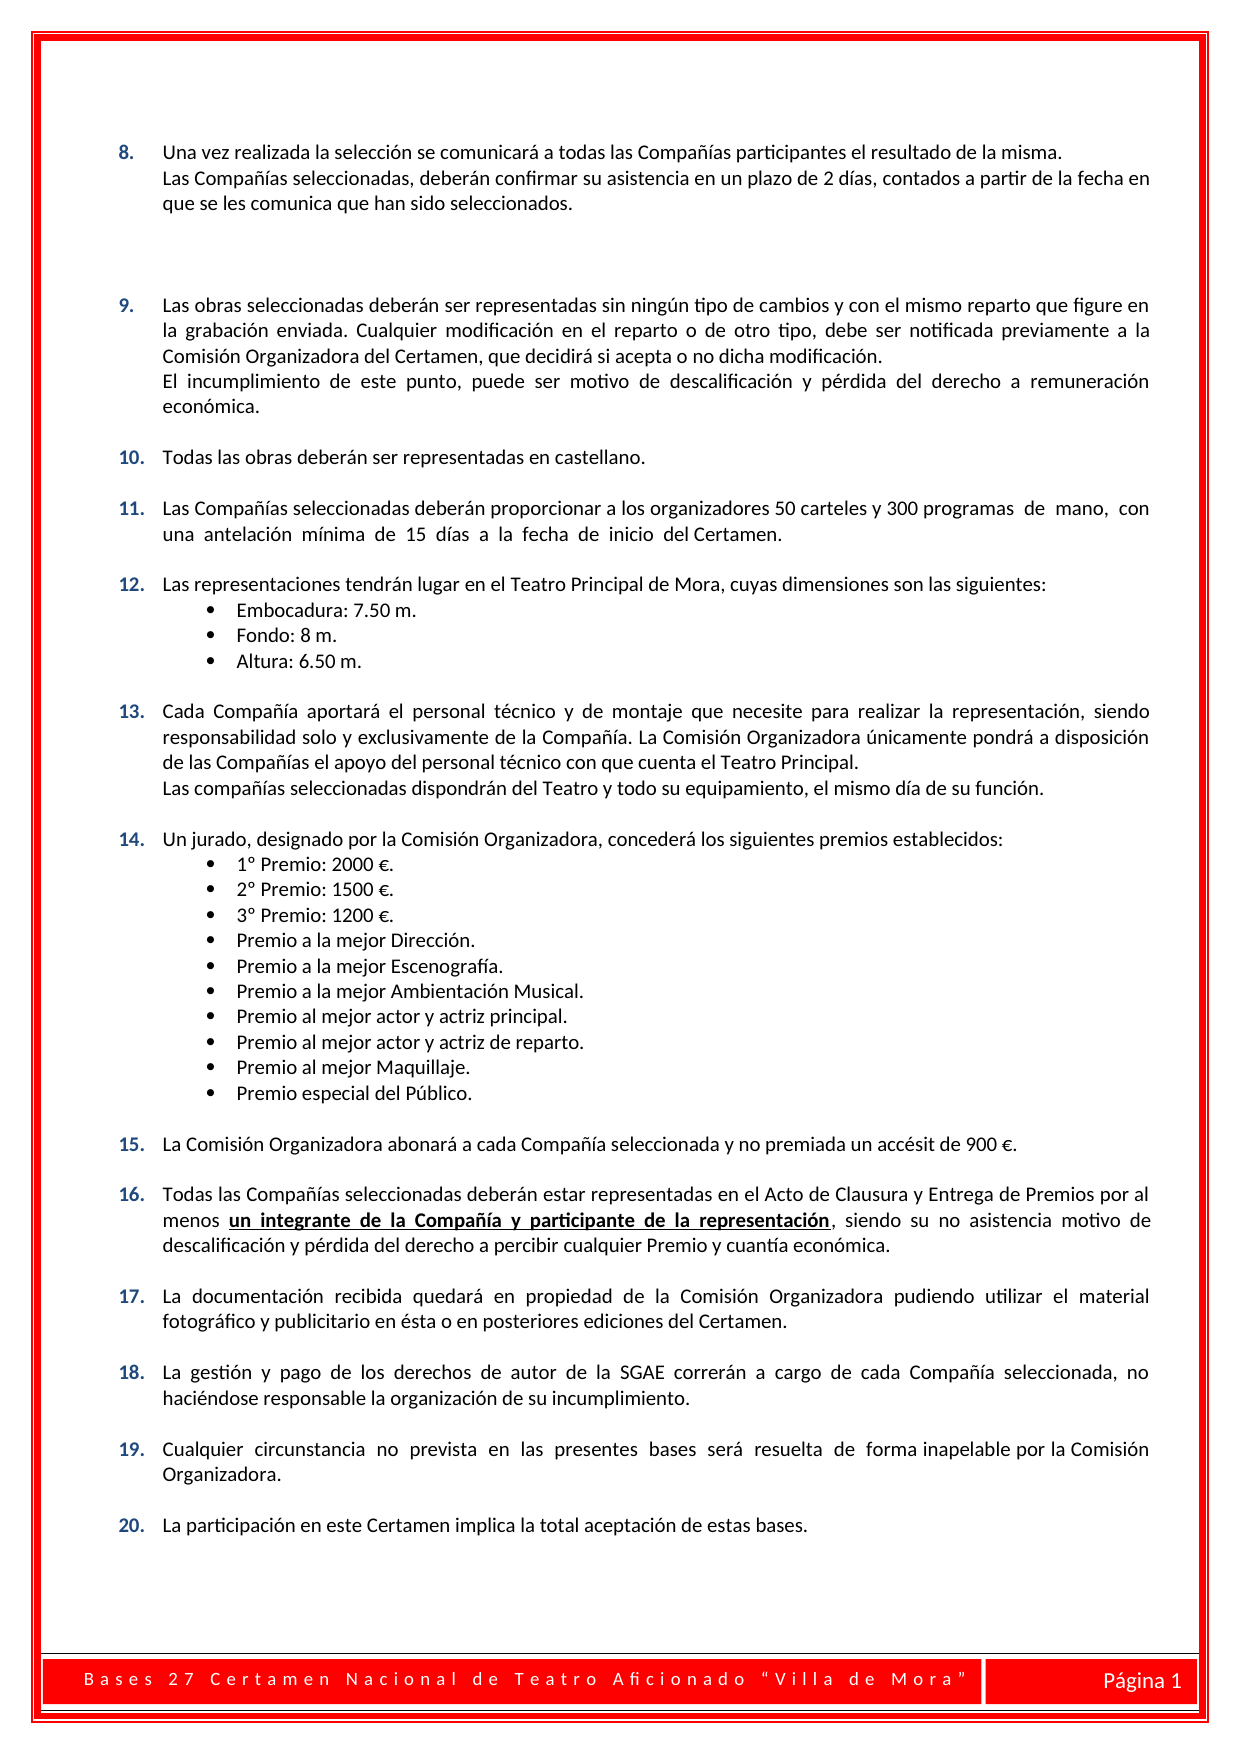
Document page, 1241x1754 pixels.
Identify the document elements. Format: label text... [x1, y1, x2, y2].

list Premio al mejor actor y actriz de reparto. [207, 1029, 1152, 1054]
list Premio a la mejor Ambientación Musical. [207, 978, 1152, 1004]
list Las representaciones tendrán lugar en el Teatro Principal de Mora, cuyas dimensiones son las siguientes: [118, 572, 1152, 597]
list Premio especial del Público. [207, 1080, 1152, 1105]
list La documentación recibida quedará en propiedad de la Comisión Organizadora pudiendo utilizar el material fotográfico y publicitario en ésta o en posteriores ediciones del Certamen. [118, 1283, 1152, 1334]
list Las obras seleccionadas deberán ser representadas sin ningún tipo de cambios y con el mismo reparto que figure en la grabación enviada. Cualquier modificación en el reparto o de otro tipo, debe ser notificada previamente a la Comisión Organizadora del Certamen, que decidirá si acepta o no dicha modificación. [118, 292, 1152, 368]
list Las Compañías seleccionadas deberán proporcionar a los organizadores 50 carteles y 300 programas de mano, con una antelación mínima de 15 días a la fecha de inicio del Certamen. [118, 495, 1152, 546]
list Las Compañías seleccionadas, deberán confirmar su asistencia en un plazo de 2 días, contados a partir de la fecha en que se les comunica que han sido seleccionados. [162, 165, 1152, 216]
list Un jurado, designado por la Comisión Organizadora, concederá los siguientes premios establecidos: [118, 826, 1152, 851]
list 1º Premio: 2000 €. [207, 851, 1152, 877]
list Fondo: 8 m. [207, 622, 1152, 648]
list Premio a la mejor Dirección. [207, 927, 1152, 953]
list 3º Premio: 1200 €. [207, 902, 1152, 927]
list La gestión y pago de los derechos de autor de la SGAE correrán a cargo de cada Compañía seleccionada, no haciéndose responsable la organización de su incumplimiento. [118, 1359, 1152, 1410]
list Todas las obras deberán ser representadas en castellano. [118, 444, 1152, 470]
list Premio a la mejor Escenografía. [207, 953, 1152, 978]
list Todas las Compañías seleccionadas deberán estar representadas en el Acto de Clausura y Entrega de Premios por al menos un integrante de la Compañía y participante de la representación, siendo su no asistencia motivo de descalificación y pérdida del derecho a percibir cualquier Premio y cuantía económica. [118, 1182, 1152, 1258]
list Premio al mejor Maquillaje. [207, 1054, 1152, 1080]
list Una vez realizada la selección se comunicará a todas las Compañías participantes el resultado de la misma. [118, 139, 1152, 165]
list La participación en este Certamen implica la total aceptación de estas bases. [118, 1512, 1152, 1537]
list Embocadura: 7.50 m. [207, 597, 1152, 622]
list Altura: 6.50 m. [207, 648, 1152, 673]
list Cualquier circunstancia no prevista en las presentes bases será resuelta de forma inapelable por la Comisión Organizadora. [118, 1436, 1152, 1487]
list Cada Compañía aportará el personal técnico y de montaje que necesite para realizar la representación, siendo responsabilidad solo y exclusivamente de la Compañía. La Comisión Organizadora únicamente pondrá a disposición de las Compañías el apoyo del personal técnico con que cuenta el Teatro Principal. [118, 699, 1152, 775]
list 2º Premio: 1500 €. [207, 877, 1152, 902]
list Premio al mejor actor y actriz principal. [207, 1004, 1152, 1029]
list El incumplimiento de este punto, puede ser motivo de descalificación y pérdida del derecho a remuneración económica. [162, 368, 1152, 419]
list Las compañías seleccionadas dispondrán del Teatro y todo su equipamiento, el mismo día de su función. [162, 775, 1152, 800]
list La Comisión Organizadora abonará a cada Compañía seleccionada y no premiada un accésit de 900 €. [118, 1131, 1152, 1156]
